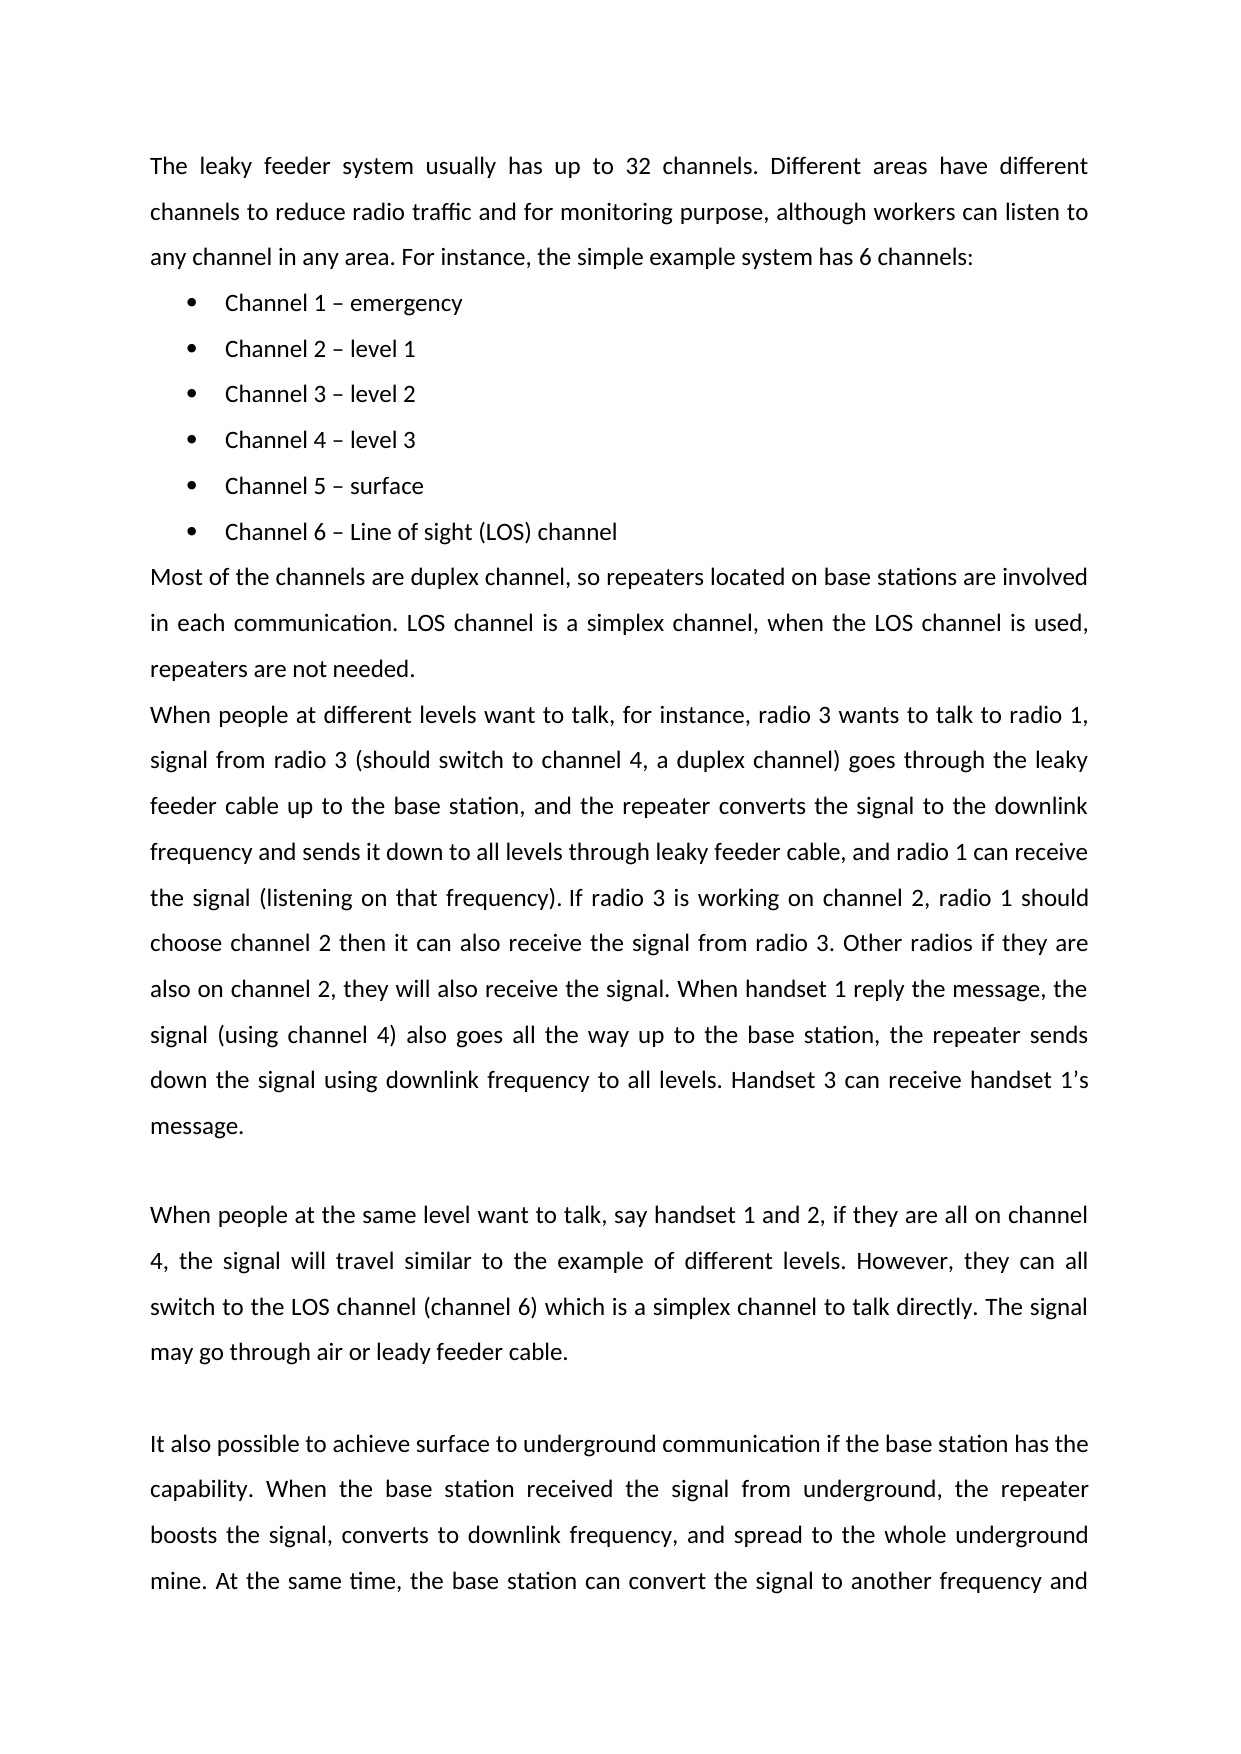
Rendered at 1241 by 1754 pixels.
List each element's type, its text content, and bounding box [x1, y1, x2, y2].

list Channel 5 – surface [187, 470, 1090, 501]
list Channel 1 – emergency [187, 287, 1090, 318]
text The leaky feeder system usually has up to 32 channels. Different areas have different channels to reduce radio traffic and for monitoring purpose, although workers can listen to any channel in any area. For instance, the simple example system has 6 channels: [150, 150, 1090, 272]
text When people at the same level want to talk, say handset 1 and 2, if they are all on channel 4, the signal will travel similar to the example of different levels. However, they can all switch to the LOS channel (channel 6) which is a simplex channel to talk directly. The signal may go through air or leady feeder cable. [150, 1199, 1090, 1367]
list Channel 6 – Line of sight (LOS) channel [187, 516, 1090, 546]
list Channel 2 – level 1 [187, 333, 1090, 363]
list Channel 4 – level 3 [187, 424, 1090, 455]
text Most of the channels are duplex channel, so repeaters located on base stations are involved in each communication. LOS channel is a simplex channel, when the LOS channel is used, repeaters are not needed. [150, 562, 1090, 683]
text When people at different levels want to talk, for instance, radio 3 wants to talk to radio 1, signal from radio 3 (should switch to channel 4, a duplex channel) goes through the leaky feeder cable up to the base station, and the repeater converts the signal to the downlink frequency and sends it down to all levels through leaky feeder cable, and radio 1 can receive the signal (listening on that frequency). If radio 3 is working on channel 2, radio 1 should choose channel 2 then it can also receive the signal from radio 3. Other radios if they are also on channel 2, they will also receive the signal. When handset 1 reply the message, the signal (using channel 4) also goes all the way up to the base station, the repeater sends down the signal using downlink frequency to all levels. Handset 3 can receive handset 1’s message. [150, 699, 1090, 1141]
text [150, 1428, 1090, 1596]
list Channel 3 – level 2 [187, 379, 1090, 409]
